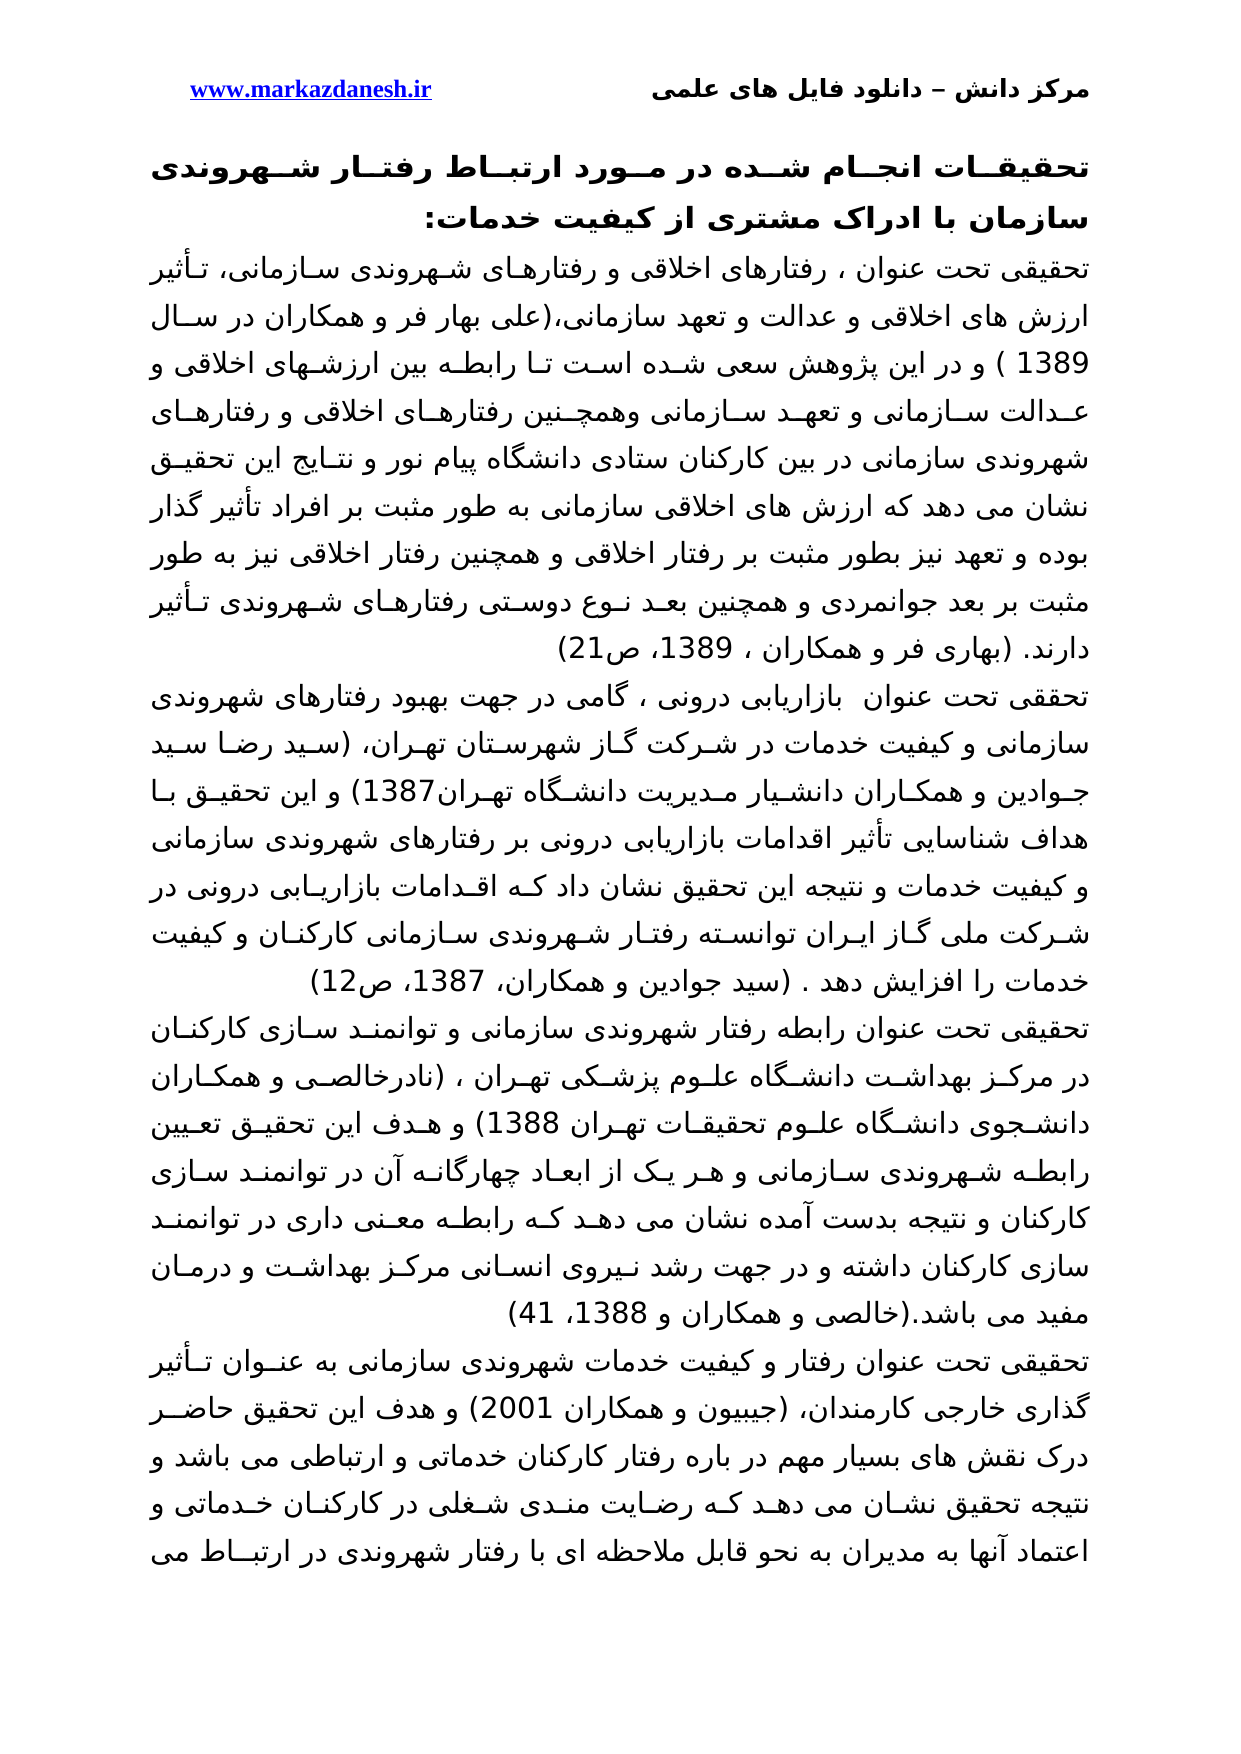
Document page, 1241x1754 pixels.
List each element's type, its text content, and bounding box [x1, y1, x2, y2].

text تحققی تحت عنوان بازاریابی درونی ، گامی در جهت بهبود رفتارهای شهروندی سازمانی و کیفیت خدمات در شرکت گاز شهرستان تهران، (سید رضا سید جوادین و همکاران دانشیار مدیریت دانشگاه تهران1387) و این تحقیق با هداف شناسایی تأثیر اقدامات بازاریابی درونی بر رفتارهای شهروندی سازمانی و کیفیت خدمات و نتیجه این تحقیق نشان داد که اقدامات بازاریابی درونی در شرکت ملی گاز ایران توانسته رفتار شهروندی سازمانی کارکنان و کیفیت خدمات را افزایش دهد . (سید جوادین و همکاران، 1387، ص12) [150, 679, 1090, 998]
subtitle تحقیقات انجام شده در مورد ارتباط رفتار شهروندی سازمان با ادراک مشتری از کیفیت خدمات: [150, 150, 1090, 235]
text تحقیقی تحت عنوان رابطه رفتار شهروندی سازمانی و توانمند سازی کارکنان در مرکز بهداشت دانشگاه علوم پزشکی تهران ، (نادرخالصی و همکاران دانشجوی دانشگاه علوم تحقیقات تهران 1388) و هدف این تحقیق تعیین رابطه شهروندی سازمانی و هر یک از ابعاد چهارگانه آن در توانمند سازی کارکنان و نتیجه بدست آمده نشان می دهد که رابطه معنی داری در توانمند سازی کارکنان داشته و در جهت رشد نیروی انسانی مرکز بهداشت و درمان مفید می باشد.(خالصی و همکاران و 1388، 41) [150, 1012, 1090, 1331]
text تحقیقی تحت عنوان ، رفتارهای اخلاقی و رفتارهای شهروندی سازمانی، تأثیر ارزش های اخلاقی و عدالت و تعهد سازمانی،(علی بهار فر و همکاران در سال 1389 ) و در این پژوهش سعی شده است تا رابطه بین ارزشهای اخلاقی و عدالت سازمانی و تعهد سازمانی وهمچنین رفتارهای اخلاقی و رفتارهای شهروندی سازمانی در بین کارکنان ستادی دانشگاه پیام نور و نتایج این تحقیق نشان می دهد که ارزش های اخلاقی سازمانی به طور مثبت بر افراد تأثیر گذار بوده و تعهد نیز بطور مثبت بر رفتار اخلاقی و همچنین رفتار اخلاقی نیز به طور مثبت بر بعد جوانمردی و همچنین بعد نوع دوستی رفتارهای شهروندی تأثیر دارند. (بهاری فر و همکاران ، 1389، ص21) [150, 252, 1090, 666]
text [150, 1344, 1090, 1568]
